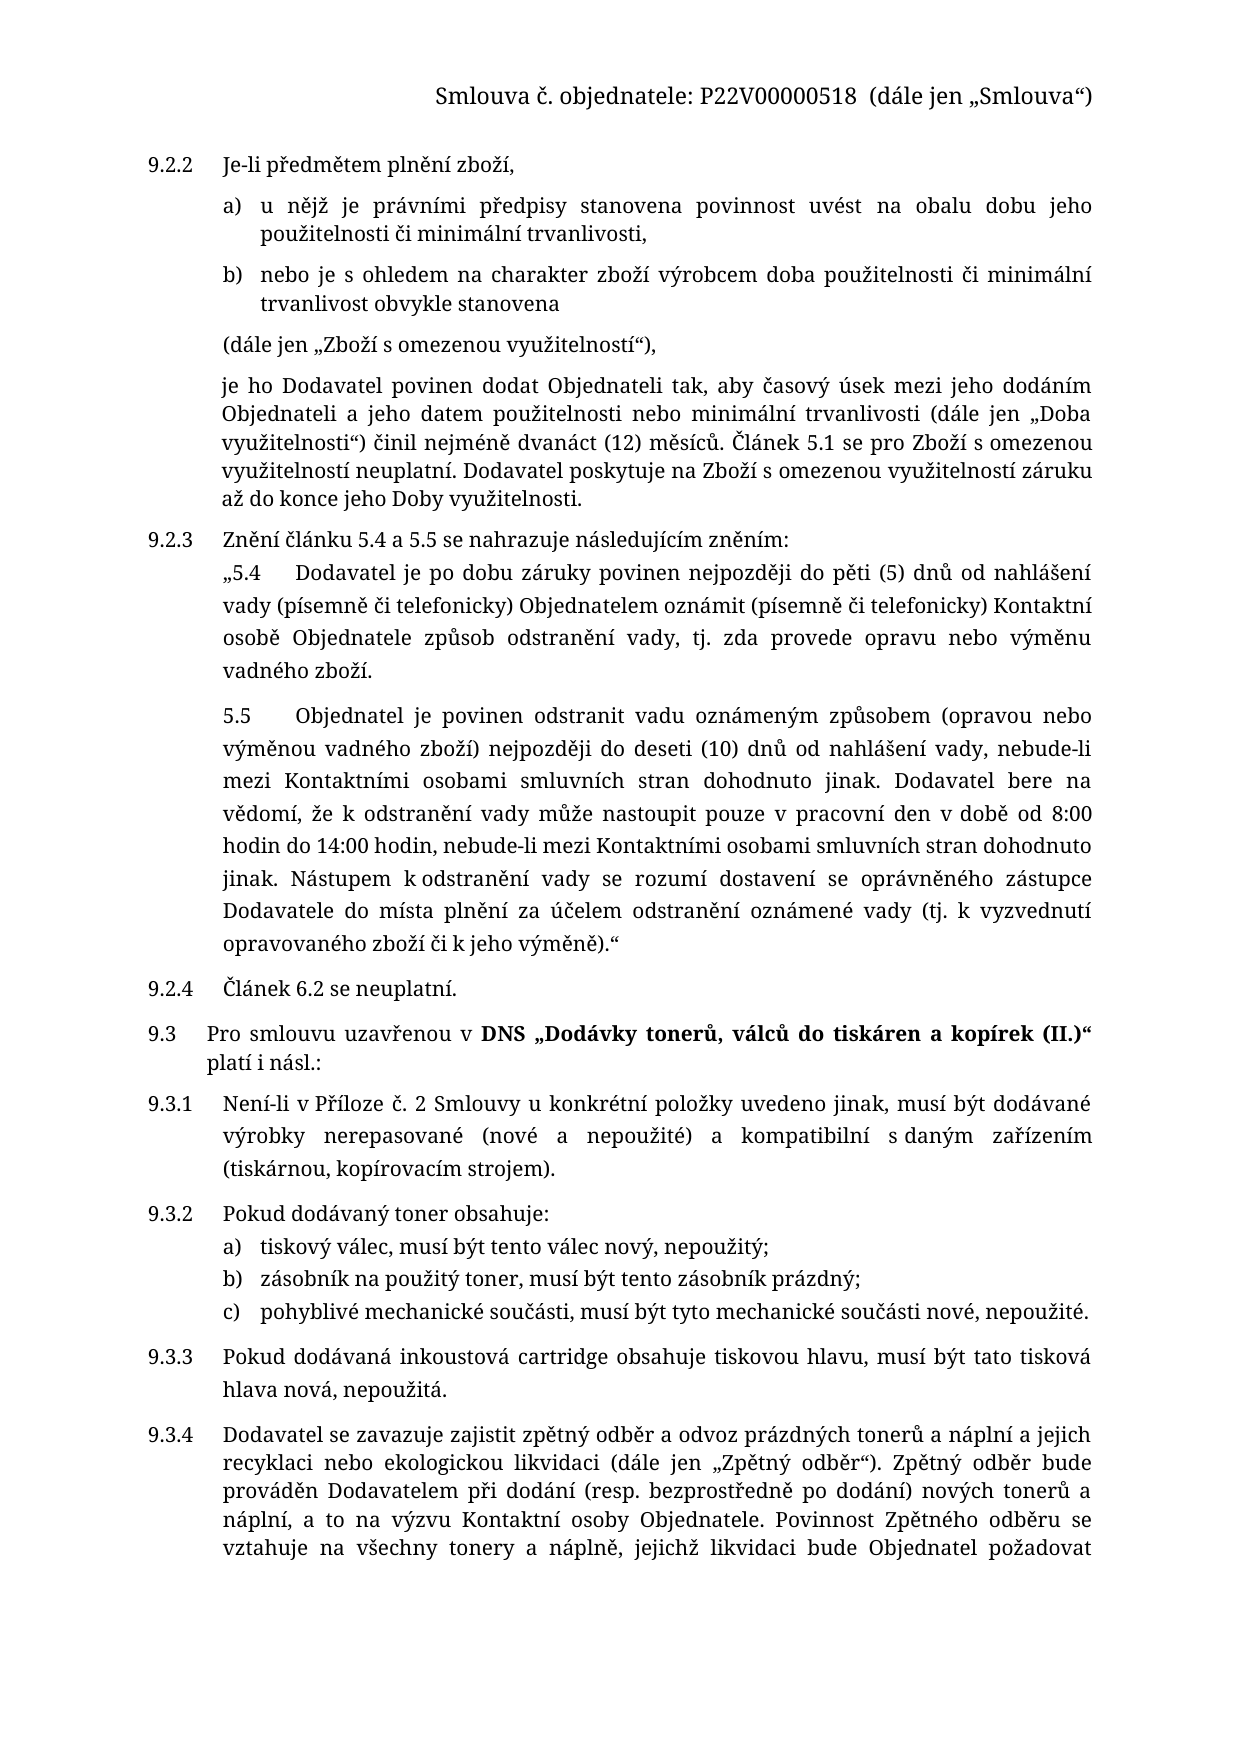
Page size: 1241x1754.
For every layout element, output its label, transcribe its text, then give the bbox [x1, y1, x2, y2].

list zásobník na použitý toner, musí být tento zásobník prázdný; [223, 1264, 1093, 1293]
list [148, 1420, 1093, 1562]
list Článek 6.2 se neuplatní. [148, 974, 1093, 1003]
list pohyblivé mechanické součásti, musí být tyto mechanické součásti nové, nepoužité. [223, 1297, 1093, 1325]
text je ho Dodavatel povinen dodat Objednateli tak, aby časový úsek mezi jeho dodáním Objednateli a jeho datem použitelnosti nebo minimální trvanlivosti (dále jen „Doba využitelnosti“) činil nejméně dvanáct (12) měsíců. Článek 5.1 se pro Zboží s omezenou využitelností neuplatní. Dodavatel poskytuje na Zboží s omezenou využitelností záruku až do konce jeho Doby využitelnosti. [221, 371, 1093, 513]
list nebo je s ohledem na charakter zboží výrobcem doba použitelnosti či minimální trvanlivost obvykle stanovena [223, 261, 1093, 317]
list Pokud dodávaný toner obsahuje: [148, 1199, 1093, 1228]
list 5.5 Objednatel je povinen odstranit vadu oznámeným způsobem (opravou nebo výměnou vadného zboží) nejpozději do deseti (10) dnů od nahlášení vady, nebude-li mezi Kontaktními osobami smluvních stran dohodnuto jinak. Dodavatel bere na vědomí, že k odstranění vady může nastoupit pouze v pracovní den v době od 8:00 hodin do 14:00 hodin, nebude-li mezi Kontaktními osobami smluvních stran dohodnuto jinak. Nástupem k odstranění vady se rozumí dostavení se oprávněného zástupce Dodavatele do místa plnění za účelem odstranění oznámené vady (tj. k vyzvednutí opravovaného zboží či k jeho výměně).“ [223, 701, 1093, 958]
text (dále jen „Zboží s omezenou využitelností“), [223, 330, 1093, 358]
list Pokud dodávaná inkoustová cartridge obsahuje tiskovou hlavu, musí být tato tisková hlava nová, nepoužitá. [148, 1342, 1093, 1403]
list u nějž je právními předpisy stanovena povinnost uvést na obalu dobu jeho použitelnosti či minimální trvanlivosti, [223, 191, 1093, 248]
list Pro smlouvu uzavřenou v DNS „Dodávky tonerů, válců do tiskáren a kopírek (II.)“ platí i násl.: [148, 1019, 1093, 1076]
list tiskový válec, musí být tento válec nový, nepoužitý; [223, 1232, 1093, 1260]
list Není-li v Příloze č. 2 Smlouvy u konkrétní položky uvedeno jinak, musí být dodávané výrobky nerepasované (nové a nepoužité) a kompatibilní s daným zařízením (tiskárnou, kopírovacím strojem). [148, 1089, 1093, 1182]
list „5.4 Dodavatel je po dobu záruky povinen nejpozději do pěti (5) dnů od nahlášení vady (písemně či telefonicky) Objednatelem oznámit (písemně či telefonicky) Kontaktní osobě Objednatele způsob odstranění vady, tj. zda provede opravu nebo výměnu vadného zboží. [223, 558, 1093, 684]
list Znění článku 5.4 a 5.5 se nahrazuje následujícím zněním: [148, 526, 1093, 554]
list Je-li předmětem plnění zboží, [148, 150, 1093, 179]
